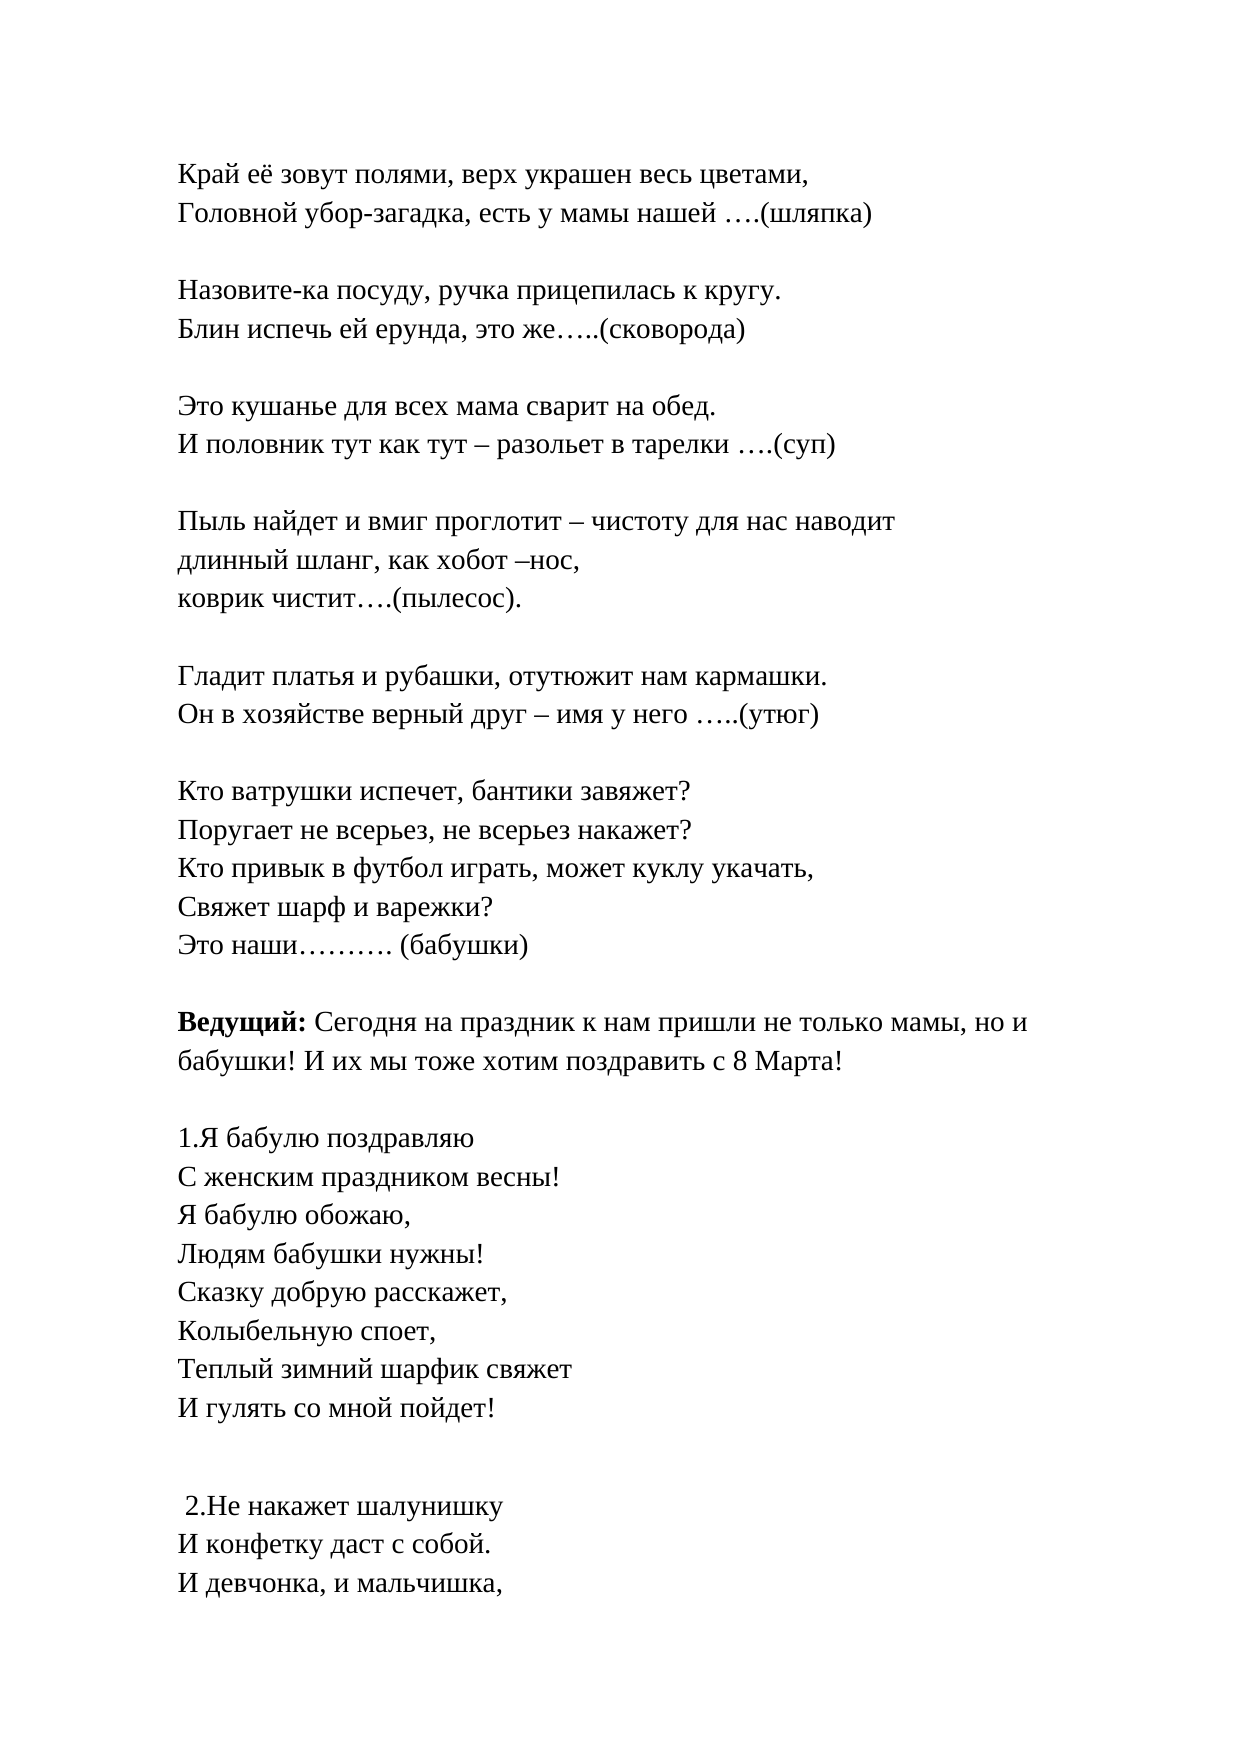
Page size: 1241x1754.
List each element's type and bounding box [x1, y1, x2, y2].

text [177, 1449, 1152, 1598]
text [177, 118, 1152, 1423]
